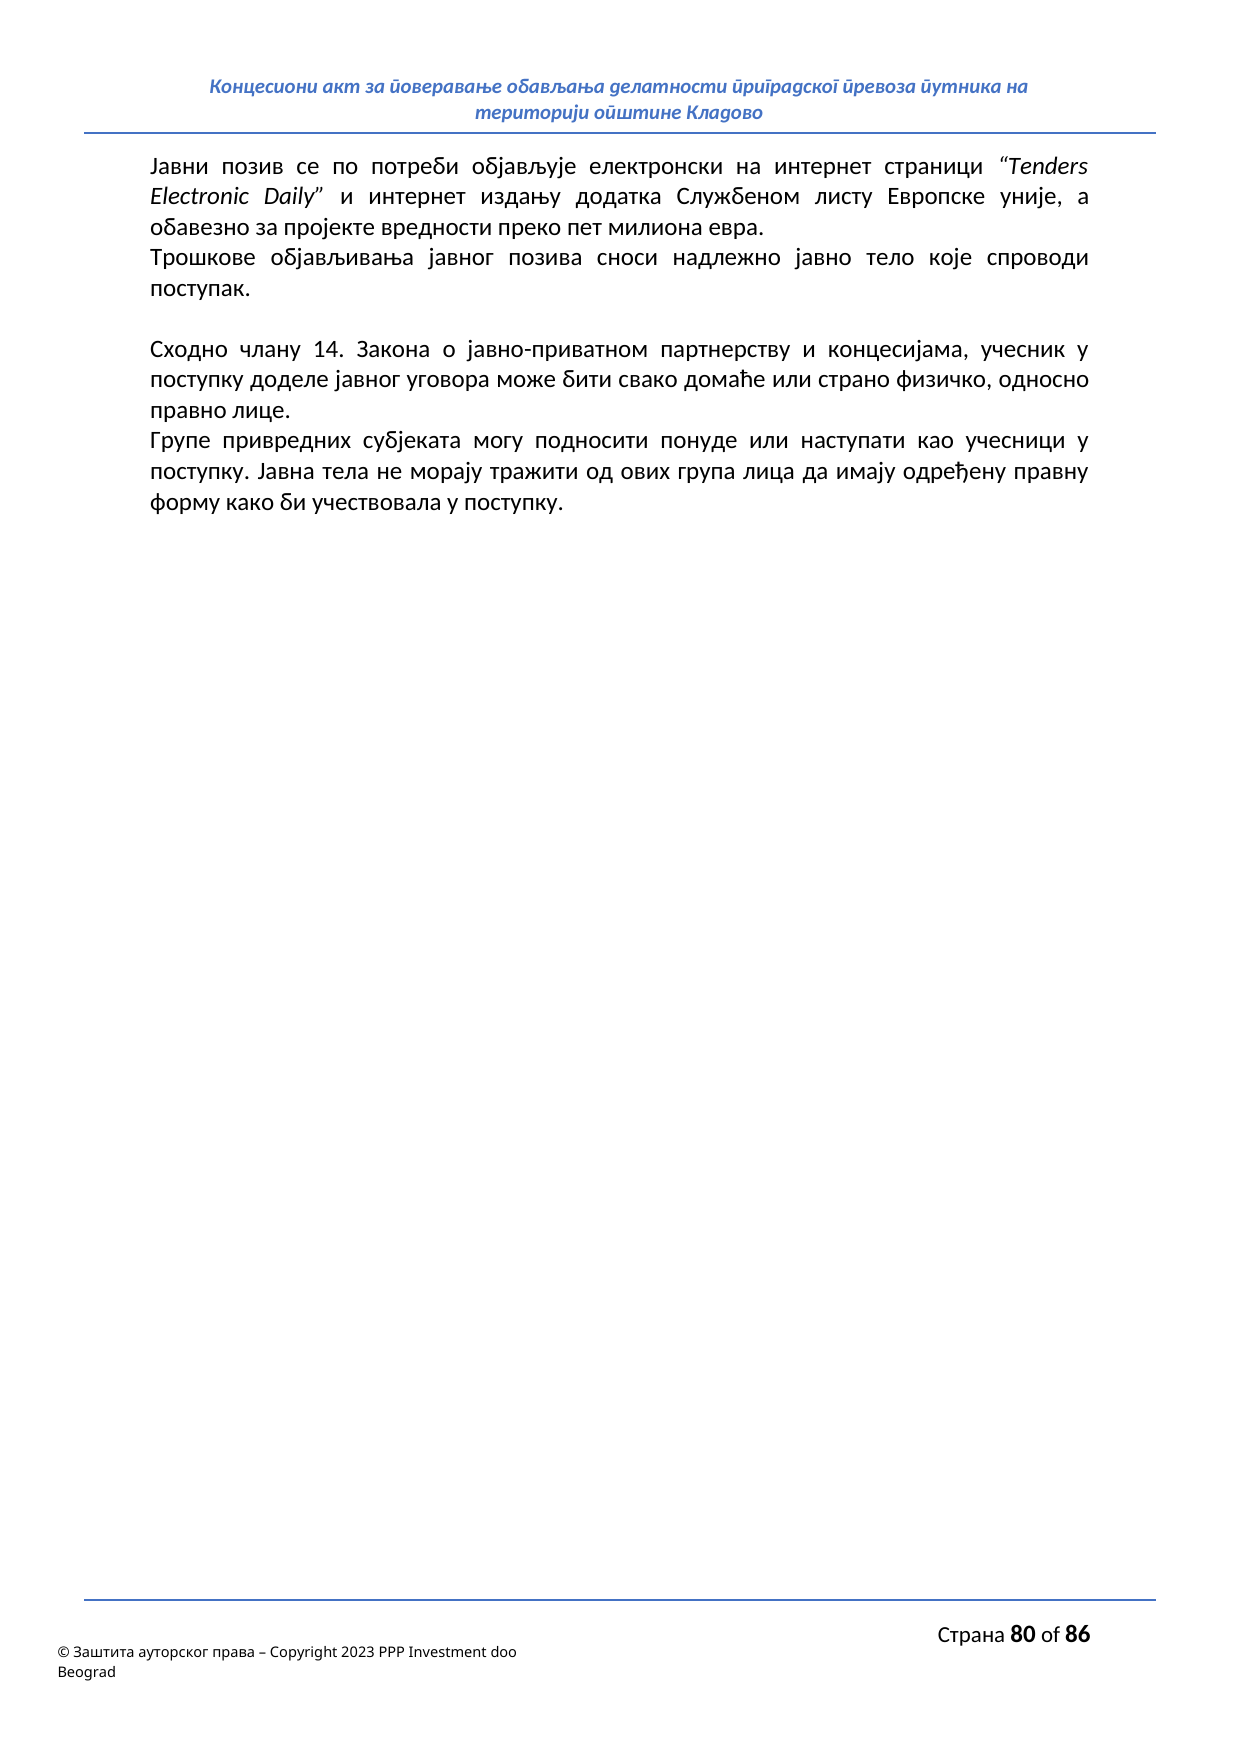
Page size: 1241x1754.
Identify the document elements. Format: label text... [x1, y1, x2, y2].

text Групе привредних субјеката могу подносити понуде или наступати као учесници у поступку. Јавна тела не морају тражити од ових група лица да имају одређену правну форму како би учествовала у поступку. [150, 425, 1090, 516]
text Трошкове објављивања јавног позива сноси надлежно јавно тело које спроводи поступак. [150, 242, 1090, 303]
text Јавни позив се по потреби објављује електронски на интернет страници “Tenders Electronic Daily” и интернет издању додатка Службеном листу Европске уније, а обавезно за пројекте вредности преко пет милиона евра. [150, 150, 1090, 242]
text Сходно члану 14. Закона о јавно-приватном партнерству и концесијама, учесник у поступку доделе јавног уговора може бити свако домаће или страно физичко, односно правно лице. [150, 333, 1090, 425]
